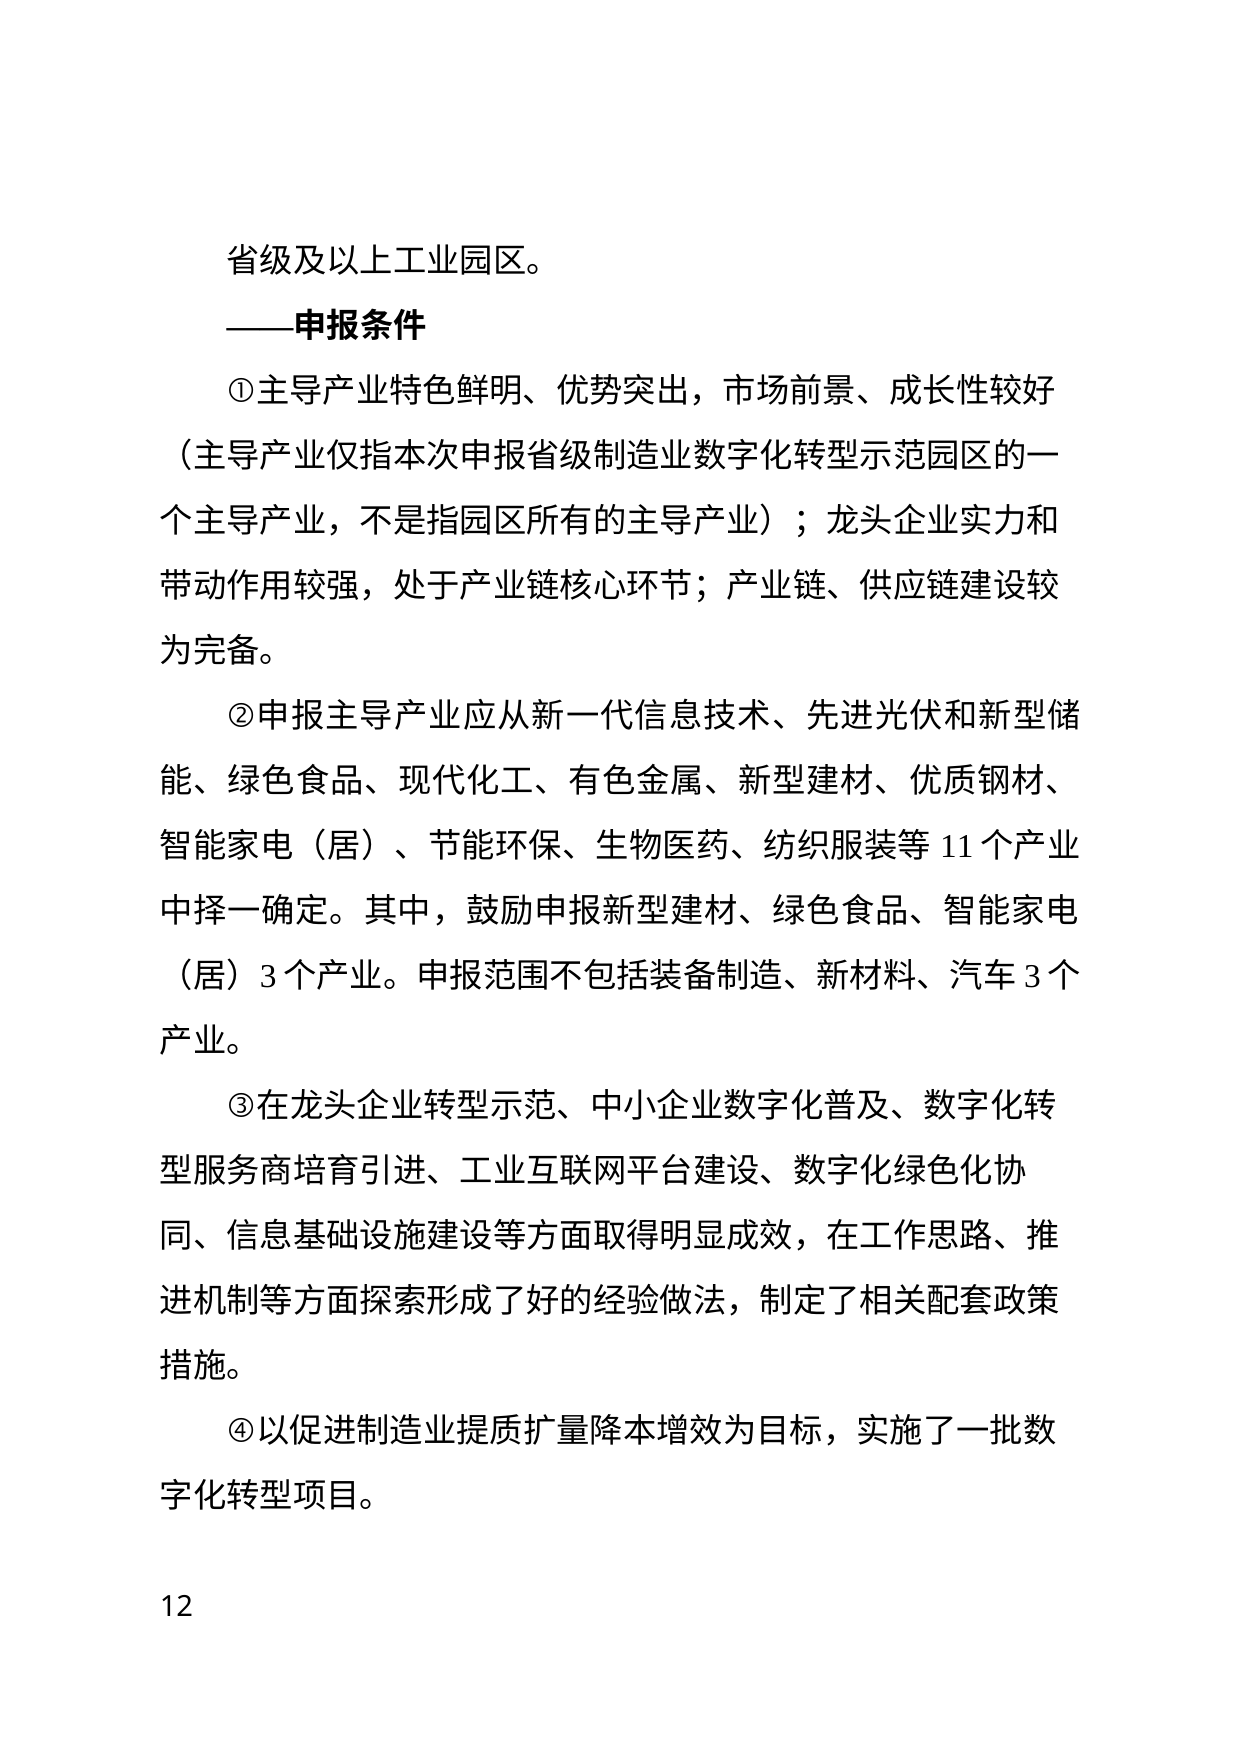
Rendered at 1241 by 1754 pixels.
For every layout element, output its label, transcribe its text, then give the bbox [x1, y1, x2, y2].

text ——申报条件 [159, 291, 1081, 356]
text 主导产业特色鲜明、优势突出，市场前景、成长性较好（主导产业仅指本次申报省级制造业数字化转型示范园区的一个主导产业，不是指园区所有的主导产业）；龙头企业实力和带动作用较强，处于产业链核心环节；产业链、供应链建设较为完备。 [159, 356, 1081, 681]
text 在龙头企业转型示范、中小企业数字化普及、数字化转型服务商培育引进、工业互联网平台建设、数字化绿色化协同、信息基础设施建设等方面取得明显成效，在工作思路、推进机制等方面探索形成了好的经验做法，制定了相关配套政策措施。 [159, 1071, 1081, 1396]
text 省级及以上工业园区。 [159, 226, 1081, 291]
text 申报主导产业应从新一代信息技术、先进光伏和新型储能、绿色食品、现代化工、有色金属、新型建材、优质钢材、智能家电（居）、节能环保、生物医药、纺织服装等11个产业中择一确定。其中，鼓励申报新型建材、绿色食品、智能家电（居）3个产业。申报范围不包括装备制造、新材料、汽车3个产业。 [159, 681, 1081, 1071]
text 以促进制造业提质扩量降本增效为目标，实施了一批数字化转型项目。 [159, 1396, 1081, 1526]
